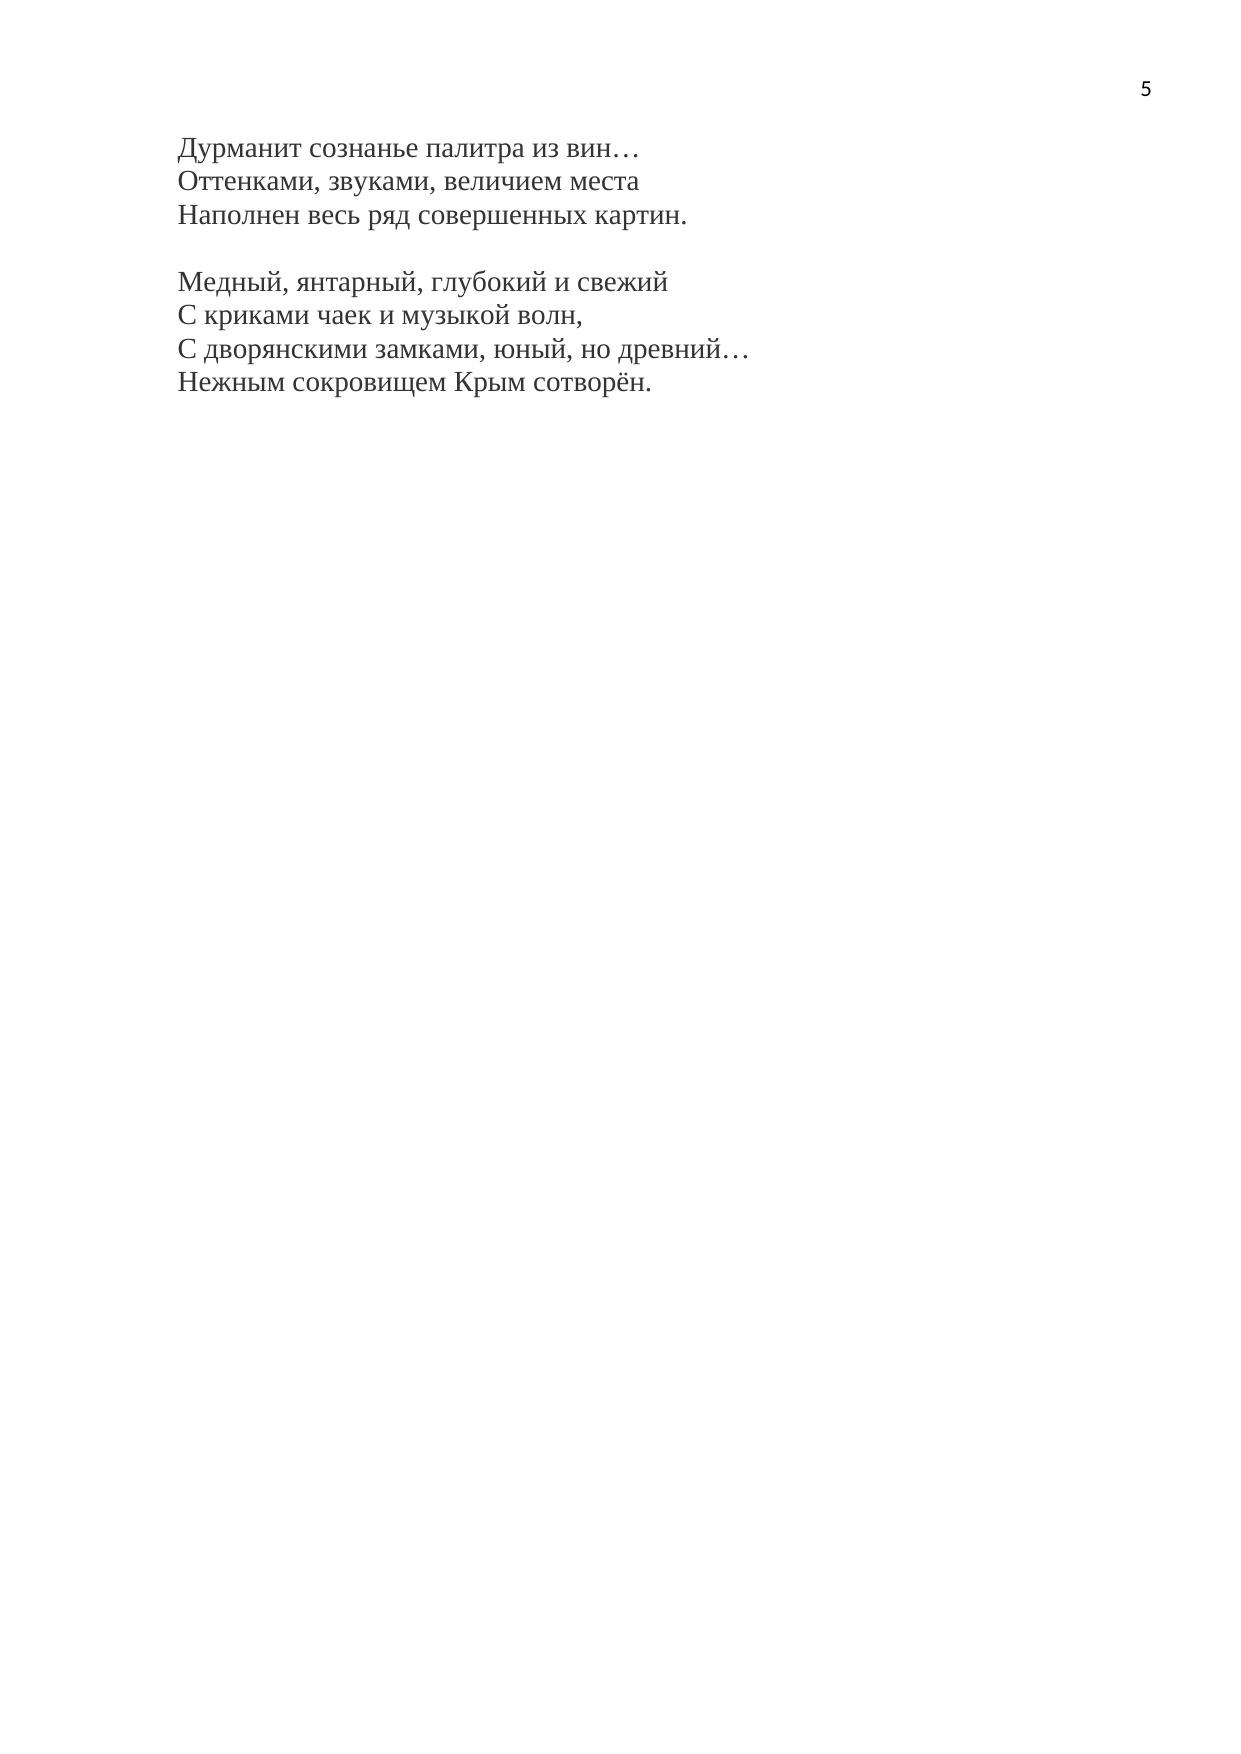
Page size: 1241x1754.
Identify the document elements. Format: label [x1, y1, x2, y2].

text [177, 130, 1152, 398]
